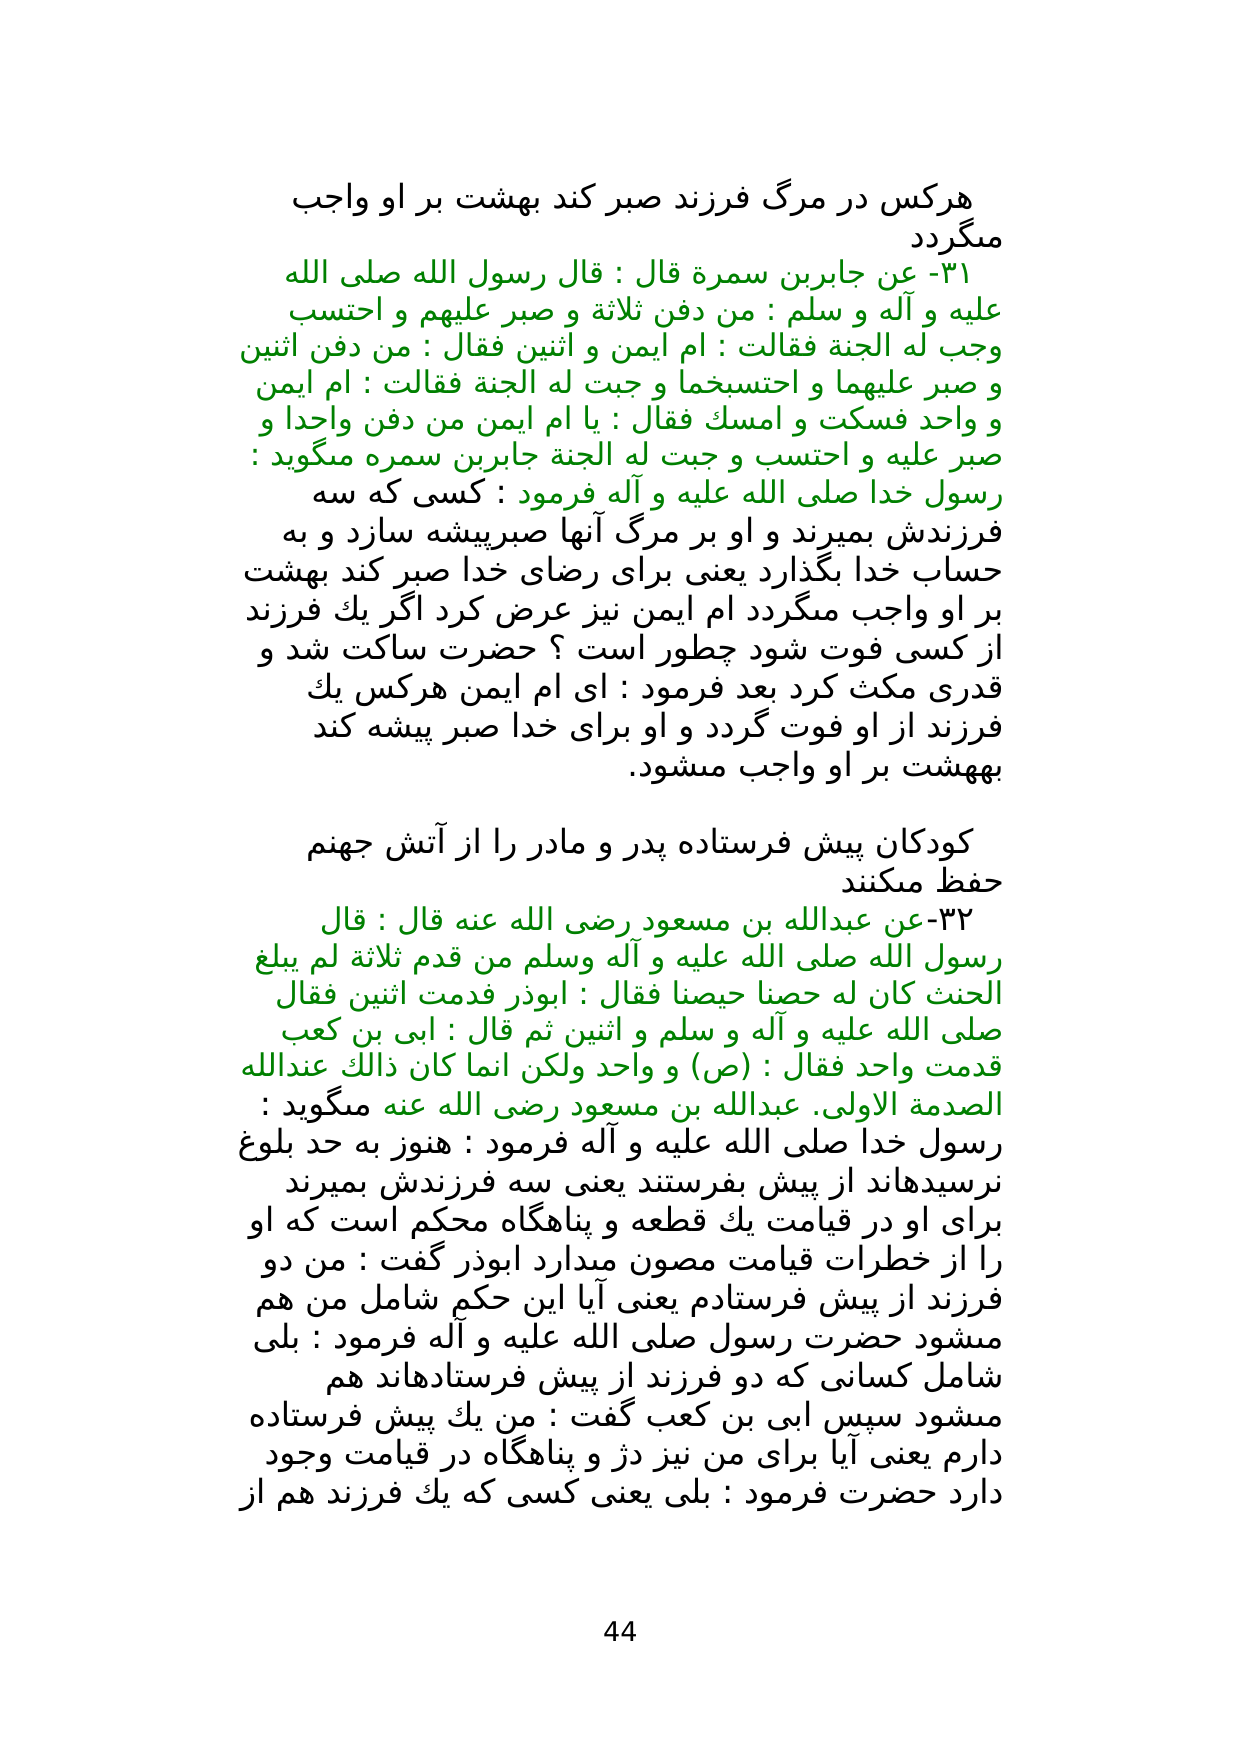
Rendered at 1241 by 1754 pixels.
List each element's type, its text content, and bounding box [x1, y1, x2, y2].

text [236, 900, 1004, 1512]
text هركس در مرگ فرزند صبر كند بهشت بر او واجب مى‏گردد [236, 177, 1004, 255]
text كودكان پيش فرستاده پدر و مادر را از آتش جهنم حفظ مى‏كنند [236, 822, 1004, 900]
text ٣١- عن جابربن سمرة قال : قال رسول الله صلى الله عليه و آله و سلم : من دفن ثلاثة و صبر عليهم و احتسب وجب له الجنة فقالت : ام ايمن و اثنين فقال : من دفن اثنين و صبر عليهما و احتسبخما و جبت له الجنة فقالت : ام ايمن و واحد فسكت و امسك فقال : يا ام ايمن من دفن واحدا و صبر عليه و احتسب و جبت له الجنة جابربن سمره مى‏گويد : رسول خدا صلى الله عليه و آله فرمود : كسى كه سه فرزندش بميرند و او بر مرگ آنها صبرپيشه سازد و به حساب خدا بگذارد يعنى براى رضاى خدا صبر كند بهشت بر او واجب مى‏گردد ام ايمن نيز عرض كرد اگر يك فرزند از كسى فوت شود چطور است ؟ حضرت ساكت شد و قدرى مكث كرد بعد فرمود : اى ام ايمن هركس يك فرزند از او فوت گردد و او براى خدا صبر پيشه كند بههشت بر او واجب مى‏شود. [236, 255, 1004, 784]
